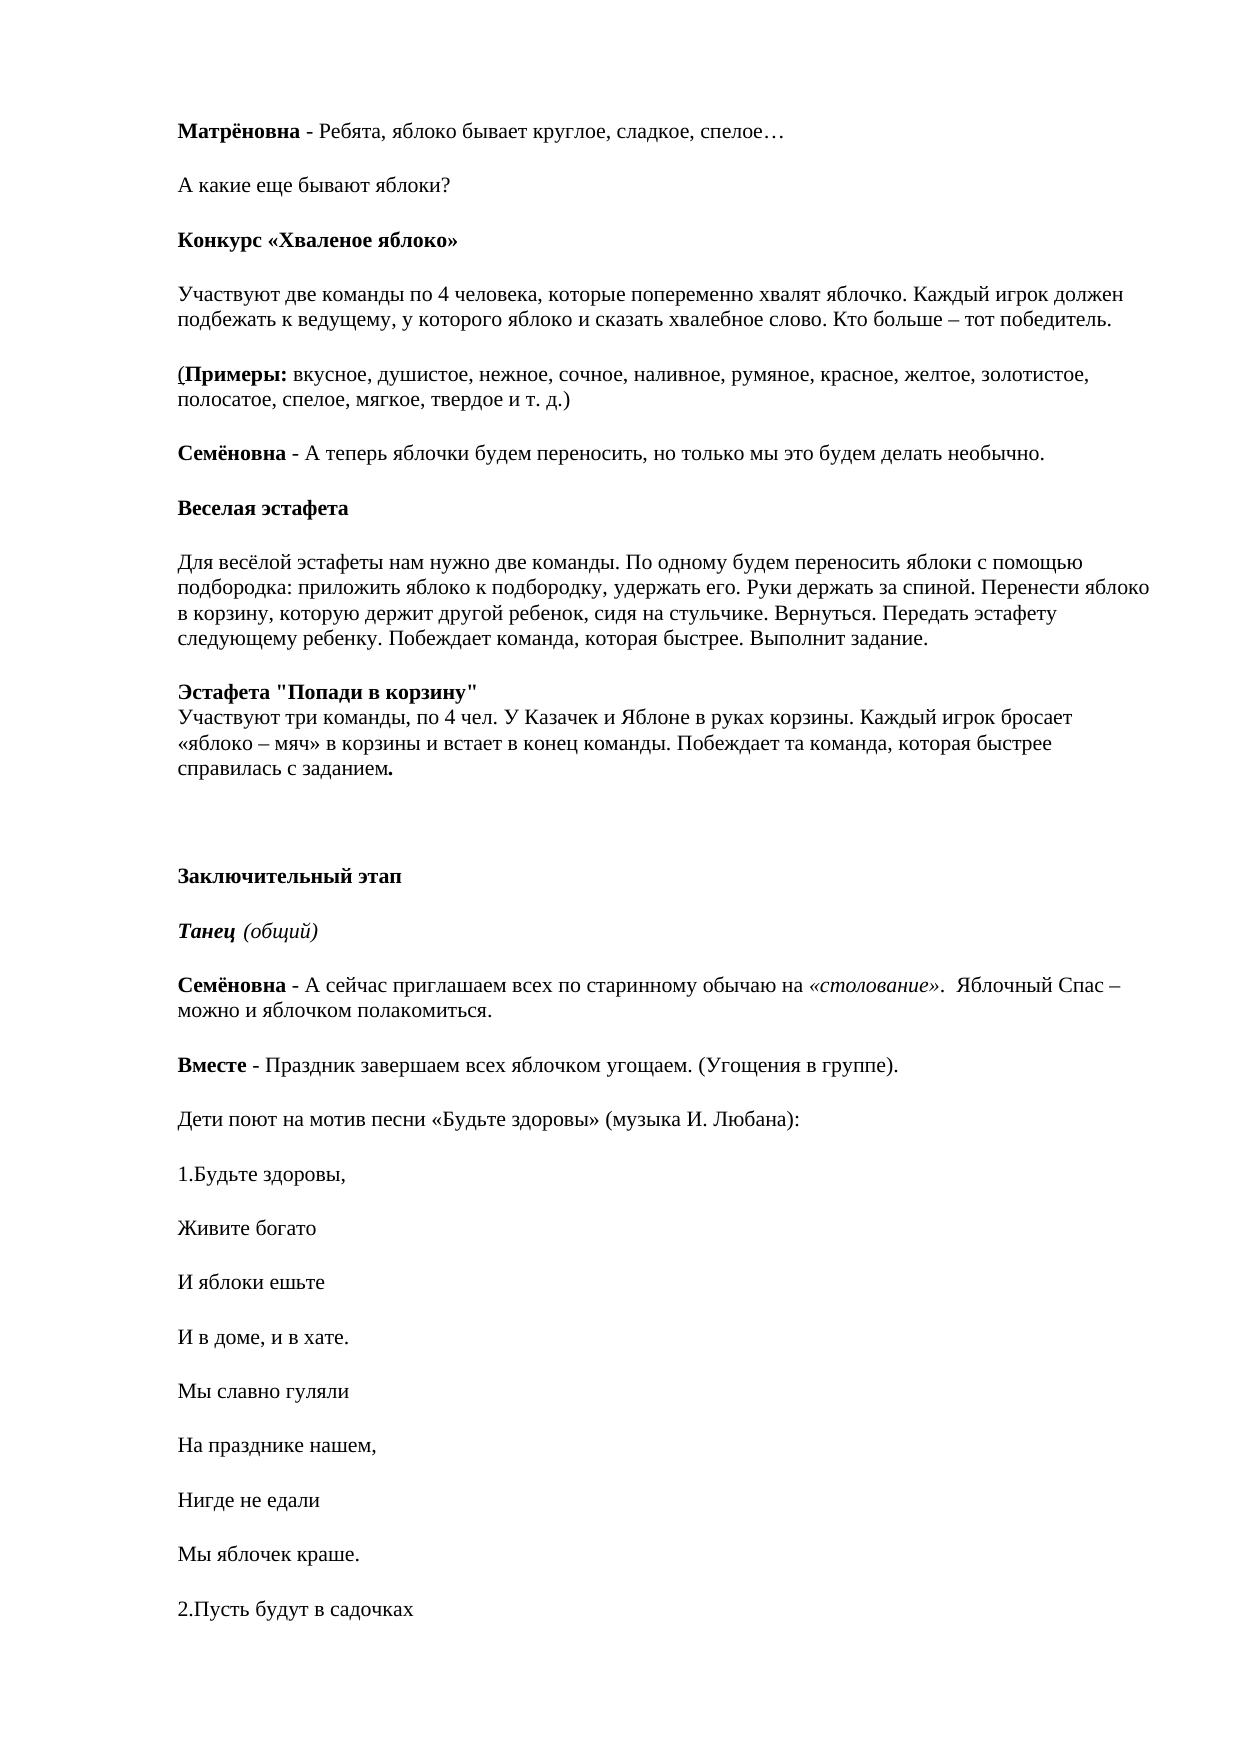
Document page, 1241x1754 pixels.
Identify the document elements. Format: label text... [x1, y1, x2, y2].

text Семёновна - А сейчас приглашаем всех по старинному обычаю на «столование». Яблочный Спас – можно и яблочком полакомиться. [177, 972, 1152, 1023]
text Заключительный этап [177, 863, 1152, 889]
text Семёновна - А теперь яблочки будем переносить, но только мы это будем делать необычно. [177, 440, 1152, 466]
text Конкурс «Хваленое яблоко» [177, 227, 1152, 252]
text Вместе - Праздник завершаем всех яблочком угощаем. (Угощения в группе). [177, 1052, 1152, 1077]
text Матрёновна - Ребята, яблоко бывает круглое, сладкое, спелое… [177, 118, 1152, 143]
text 2.Пусть будут в садочках [177, 1596, 1152, 1621]
text А какие еще бывают яблоки? [177, 172, 1152, 198]
text Эстафета "Попади в корзину" Участвуют три команды, по 4 чел. У Казачек и Яблоне в руках корзины. Каждый игрок бросает «яблоко – мяч» в корзины и встает в конец команды. Побеждает та команда, которая быстрее справилась с заданием. [177, 679, 1152, 780]
text Веселая эстафета [177, 495, 1152, 520]
text (Примеры: вкусное, душистое, нежное, сочное, наливное, румяное, красное, желтое, золотистое, полосатое, спелое, мягкое, твердое и т. д.) [177, 361, 1152, 411]
text Живите богато [177, 1215, 1152, 1240]
text И яблоки ешьте [177, 1269, 1152, 1294]
text 1.Будьте здоровы, [177, 1161, 1152, 1186]
text Участвуют две команды по 4 человека, которые попеременно хвалят яблочко. Каждый игрок должен подбежать к ведущему, у которого яблоко и сказать хвалебное слово. Кто больше – тот победитель. [177, 281, 1152, 332]
text Танец (общий) [177, 918, 1152, 943]
text На празднике нашем, [177, 1432, 1152, 1458]
text Дети поют на мотив песни «Будьте здоровы» (музыка И. Любана): [177, 1106, 1152, 1131]
text Мы яблочек краше. [177, 1541, 1152, 1566]
text Для весёлой эстафеты нам нужно две команды. По одному будем переносить яблоки с помощью подбородка: приложить яблоко к подбородку, удержать его. Руки держать за спиной. Перенести яблоко в корзину, которую держит другой ребенок, сидя на стульчике. Вернуться. Передать эстафету следующему ребенку. Побеждает команда, которая быстрее. Выполнит задание. [177, 549, 1152, 650]
text Нигде не едали [177, 1487, 1152, 1512]
text Мы славно гуляли [177, 1378, 1152, 1403]
text И в доме, и в хате. [177, 1324, 1152, 1349]
